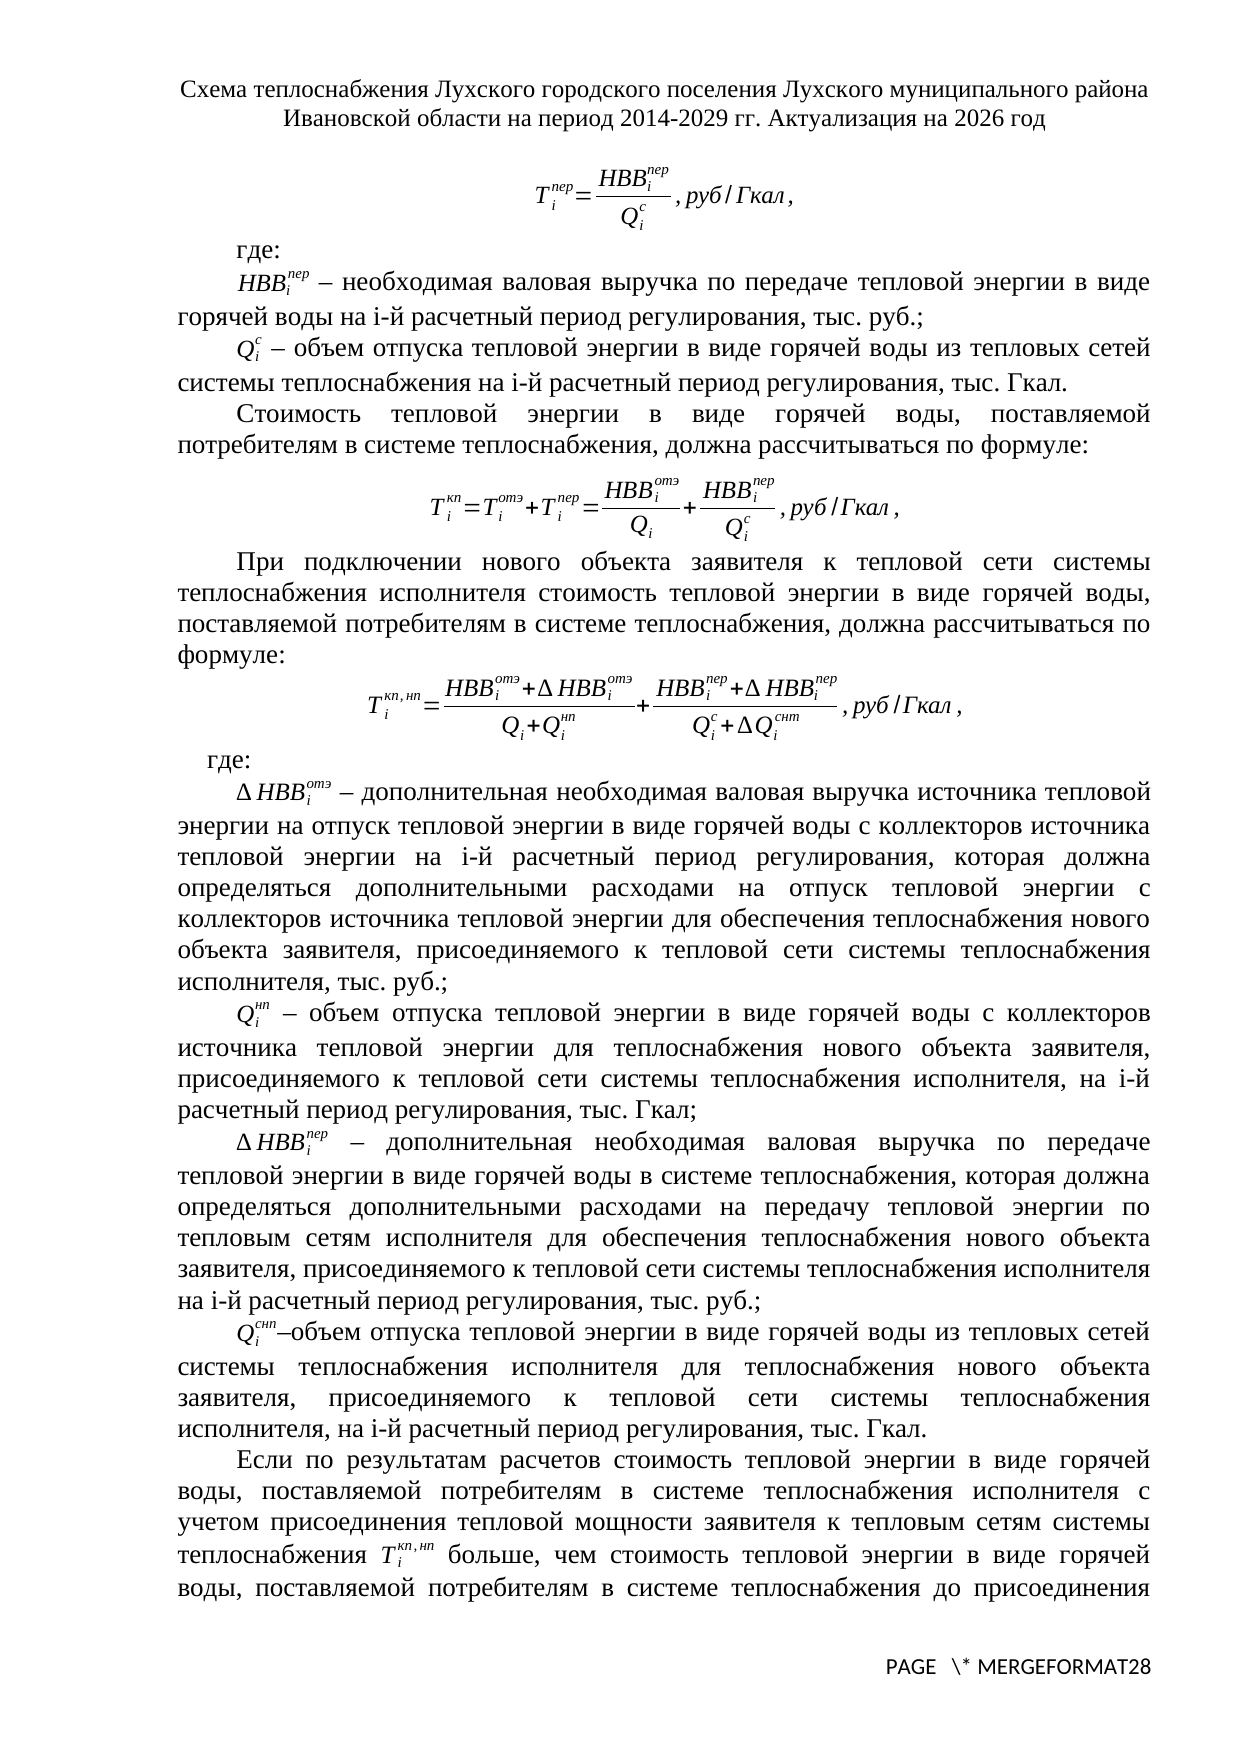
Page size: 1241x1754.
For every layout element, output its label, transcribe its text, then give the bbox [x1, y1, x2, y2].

text –объем отпуска тепловой энергии в виде горячей воды из тепловых сетей системы теплоснабжения исполнителя для теплоснабжения нового объекта заявителя, присоединяемого к тепловой сети системы теплоснабжения исполнителя, на i-й расчетный период регулирования, тыс. Гкал. [177, 1315, 1152, 1443]
text – объем отпуска тепловой энергии в виде горячей воды с коллекторов источника тепловой энергии для теплоснабжения нового объекта заявителя, присоединяемого к тепловой сети системы теплоснабжения исполнителя, на i-й расчетный период регулирования, тыс. Гкал; [177, 996, 1152, 1124]
text – дополнительная необходимая валовая выручка источника тепловой энергии на отпуск тепловой энергии в виде горячей воды с коллекторов источника тепловой энергии на i-й расчетный период регулирования, которая должна определяться дополнительными расходами на отпуск тепловой энергии с коллекторов источника тепловой энергии для обеспечения теплоснабжения нового объекта заявителя, присоединяемого к тепловой сети системы теплоснабжения исполнителя, тыс. руб.; [177, 774, 1152, 996]
text При подключении нового объекта заявителя к тепловой сети системы теплоснабжения исполнителя стоимость тепловой энергии в виде горячей воды, поставляемой потребителям в системе теплоснабжения, должна рассчитываться по формуле: [177, 545, 1152, 669]
text – объем отпуска тепловой энергии в виде горячей воды из тепловых сетей системы теплоснабжения на i-й расчетный период регулирования, тыс. Гкал. [177, 331, 1152, 397]
text где: [177, 743, 1152, 774]
text – необходимая валовая выручка по передаче тепловой энергии в виде горячей воды на i-й расчетный период регулирования, тыс. руб.; [177, 265, 1152, 331]
text Стоимость тепловой энергии в виде горячей воды, поставляемой потребителям в системе теплоснабжения, должна рассчитываться по формуле: [177, 397, 1152, 459]
text где: [177, 233, 1152, 265]
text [177, 1443, 1152, 1603]
text – дополнительная необходимая валовая выручка по передаче тепловой энергии в виде горячей воды в системе теплоснабжения, которая должна определяться дополнительными расходами на передачу тепловой энергии по тепловым сетям исполнителя для обеспечения теплоснабжения нового объекта заявителя, присоединяемого к тепловой сети системы теплоснабжения исполнителя на i-й расчетный период регулирования, тыс. руб.; [177, 1124, 1152, 1315]
